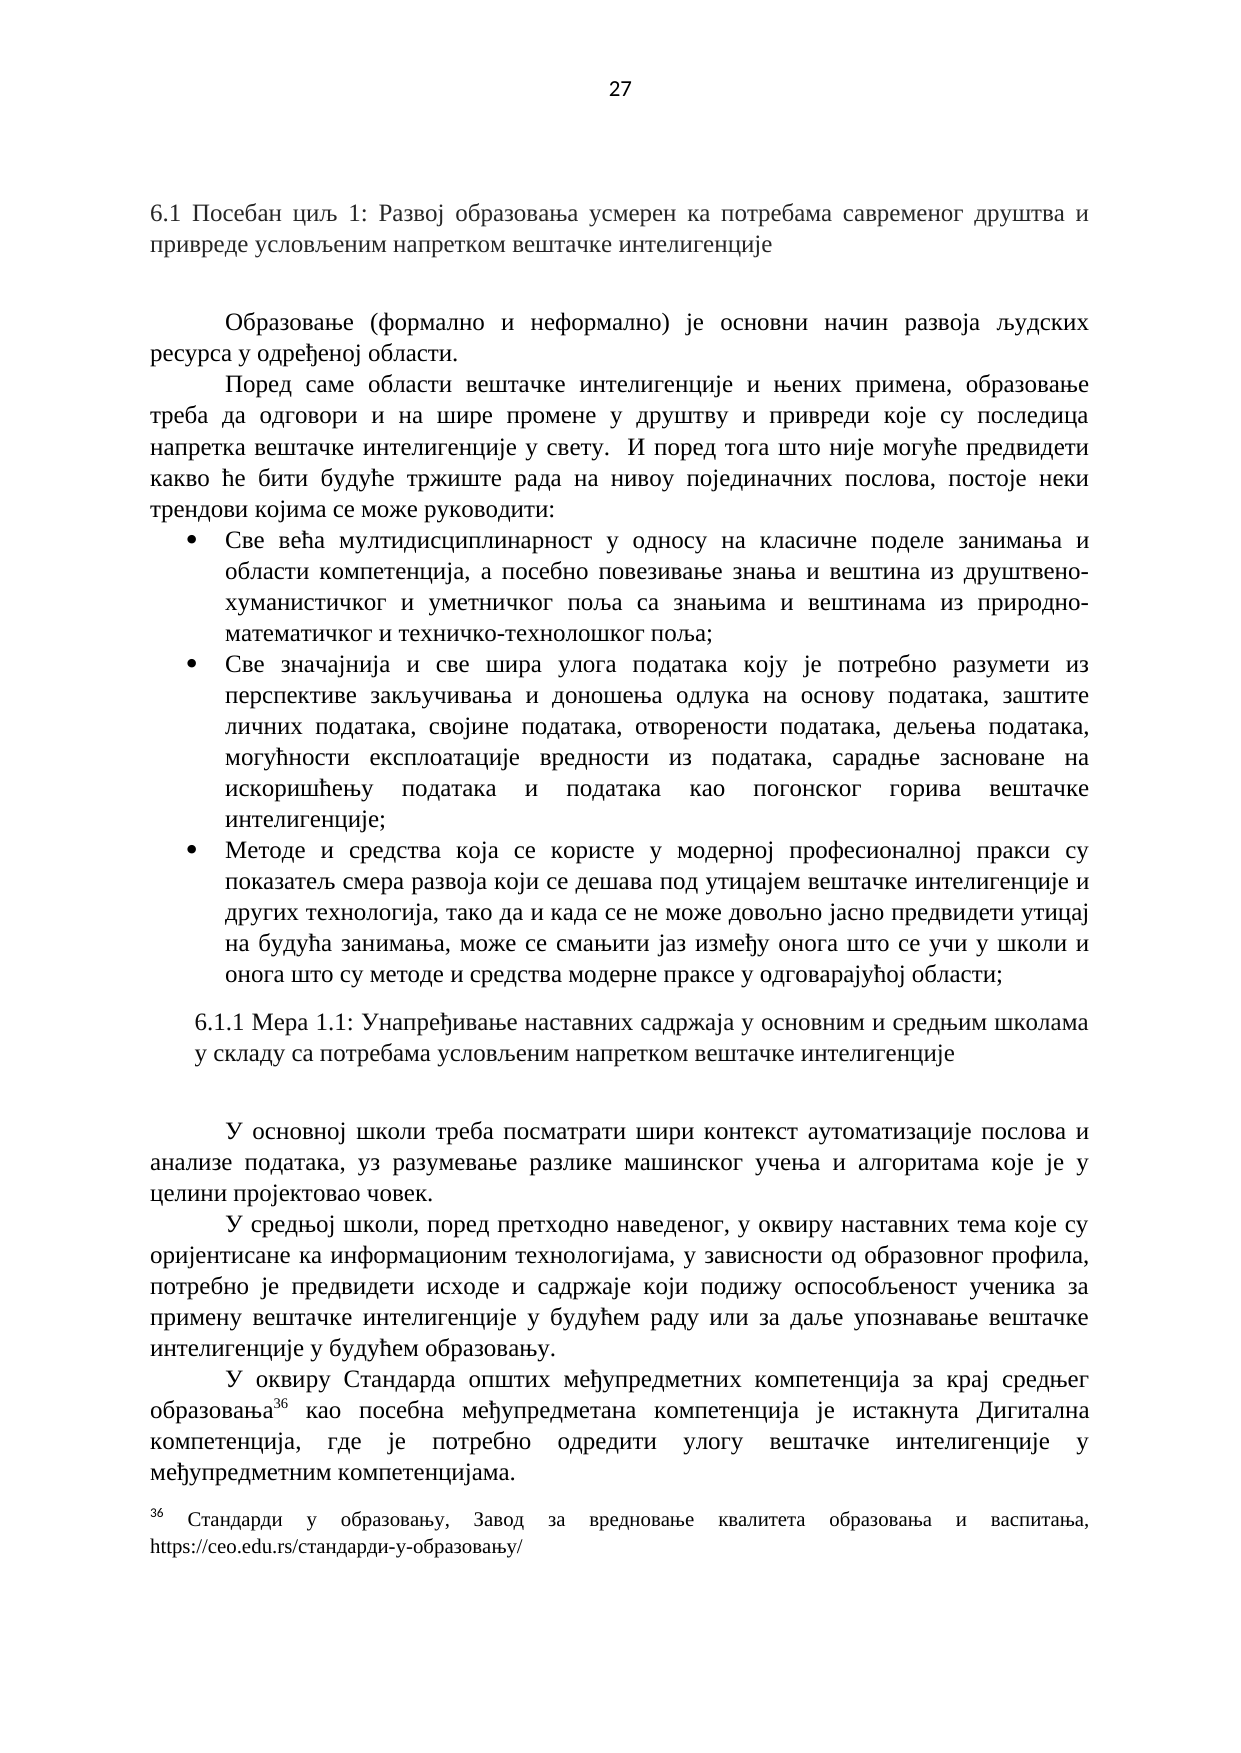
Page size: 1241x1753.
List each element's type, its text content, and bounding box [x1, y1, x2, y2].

text Образовање (формално и неформално) је основни начин развоја људских ресурса у одређеној области. [150, 307, 1090, 367]
text Поред саме области вештачке интелигенције и њених примена, образовање треба да одговори и на шире промене у друштву и привреди које су последица напретка вештачке интелигенције у свету. И поред тога што није могуће предвидети какво ће бити будуће тржиште рада на нивоу појединачних послова, постоје неки трендови којима се може руководити: [150, 369, 1090, 522]
list Све већа мултидисциплинарност у односу на класичне поделе занимања и области компетенција, а посебно повезивање знања и вештина из друштвено-хуманистичког и уметничког поља са знањима и вештинама из природно-математичког и техничко-технолошког поља; [187, 525, 1090, 647]
list Методе и средства која се користе у модерној професионалној пракси су показатељ смера развоја који се дешава под утицајем вештачке интелигенције и других технологија, тако да и када се не може довољно јасно предвидети утицај на будућа занимања, може се смањити јаз између онога што се учи у школи и онога што су методе и средства модерне праксе у одговарајућој области; [187, 835, 1090, 988]
subtitle 6.1 Посебан циљ 1: Развој образовања усмерен ка потребама савременог друштва и привреде условљеним напретком вештачке интелигенције [150, 198, 1090, 257]
subtitle 6.1.1 Мера 1.1: Унапређивање наставних садржаја у основним и средњим школама у складу са потребама условљеним напретком вештачке интелигенције [194, 1007, 1090, 1067]
text У основној школи треба посматрати шири контекст аутоматизације послова и анализе података, уз разумевање разлике машинског учења и алгоритама које је у целини пројектовао човек. [150, 1116, 1090, 1207]
text У оквиру Стандарда општих међупредметних компетенција за крај средњег образовањa као посебна међупредметана компетенција је истакнута Дигитална компетенција, где је потребно одредити улогу вештачке интелигенције у међупредметним компетенцијама. [150, 1364, 1090, 1486]
text У средњој школи, поред претходно наведеног, у оквиру наставних тема које су оријентисане ка информационим технологијама, у зависности од образовног профила, потребно је предвидети исходе и садржаје који подижу оспособљеност ученика за примену вештачке интелигенције у будућем раду или за даље упознавање вештачке интелигенције у будућем образовању. [150, 1209, 1090, 1362]
list Све значајнија и све шира улога података коју је потребно разумети из перспективе закључивања и доношења одлука на основу података, заштите личних података, својине података, отворености података, дељења података, могућности експлоатације вредности из података, сарадње засноване на искоришћењу података и података као погонског горива вештачке интелигенције; [187, 649, 1090, 833]
